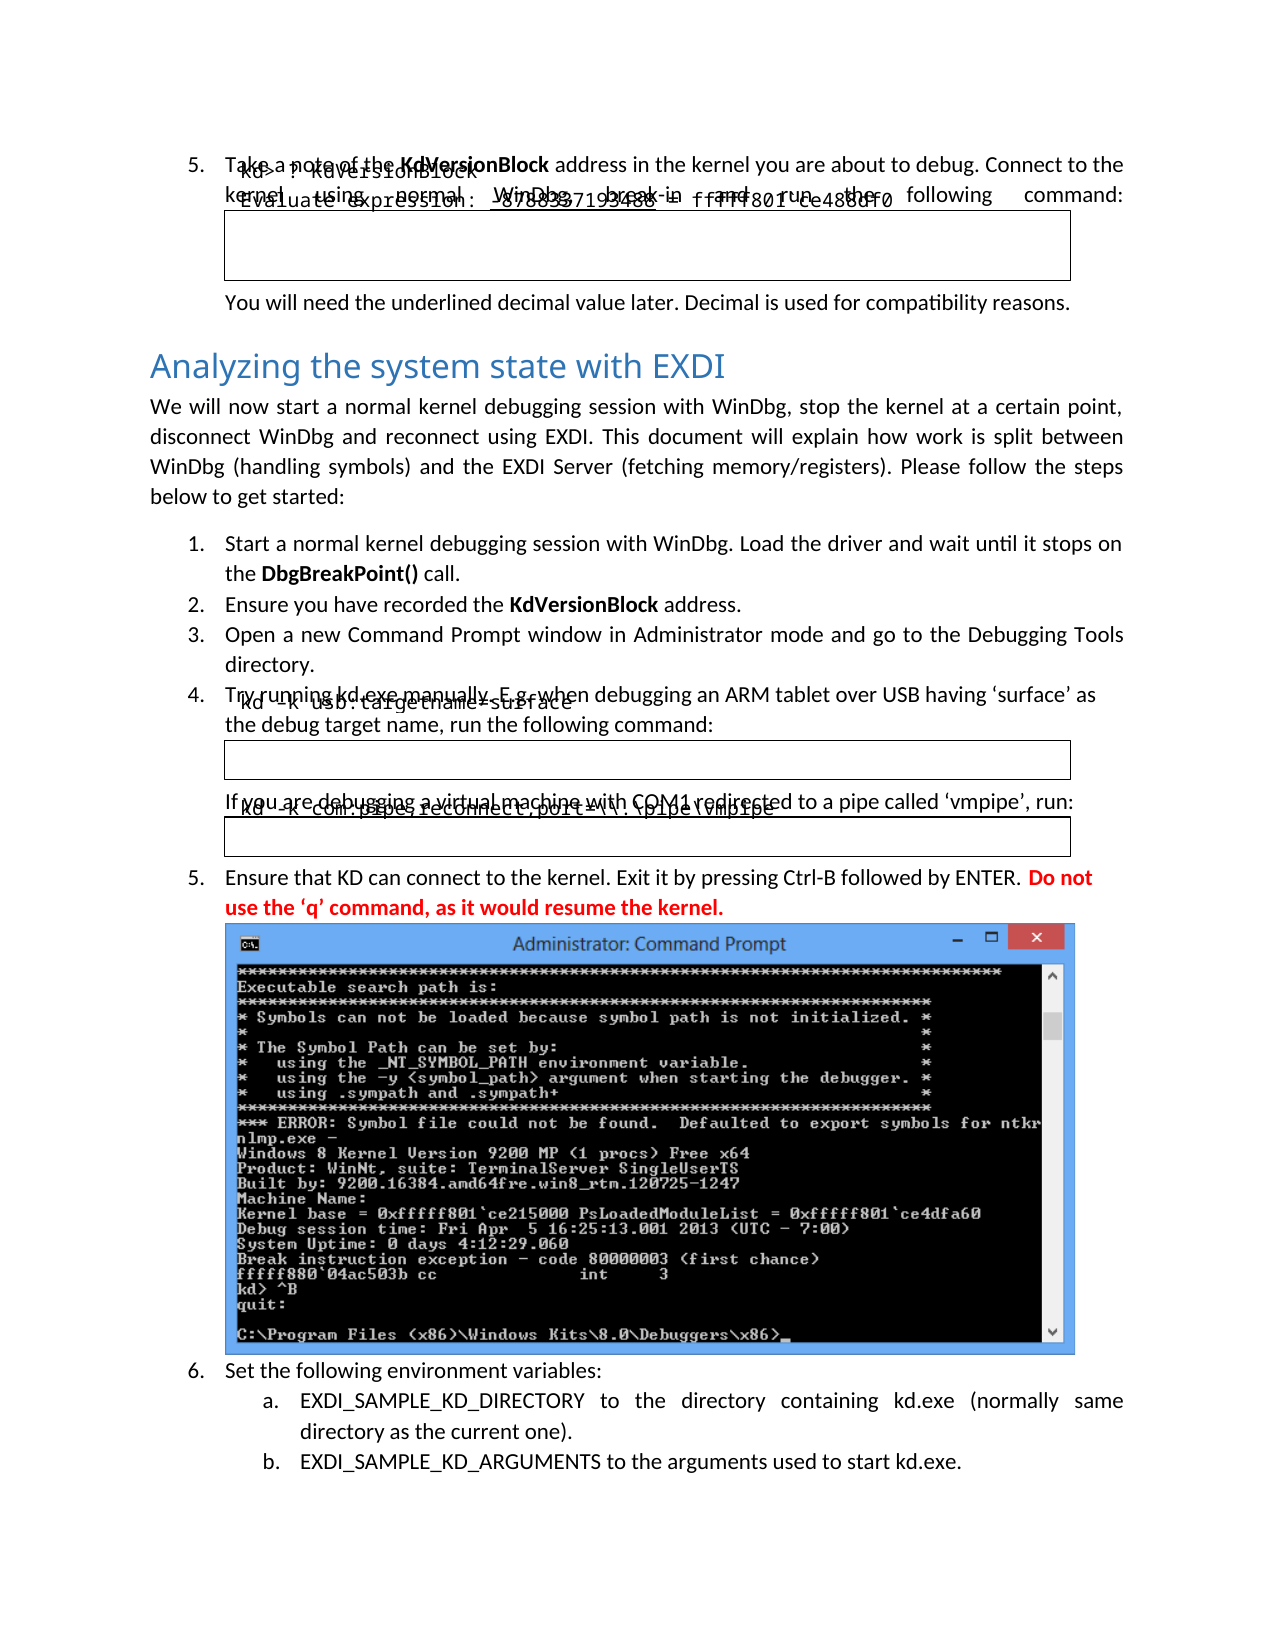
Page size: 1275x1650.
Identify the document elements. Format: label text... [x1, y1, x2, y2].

list You will need the underlined decimal value later. Decimal is used for compatibility reasons. [225, 288, 1125, 316]
list If you are debugging a virtual machine with COM1 redirected to a pipe called ‘vmpipe’, run: [225, 787, 1125, 861]
list EXDI_SAMPLE_KD_ARGUMENTS to the arguments used to start kd.exe. [262, 1447, 1125, 1475]
text We will now start a normal kernel debugging session with WinDbg, stop the kernel at a certain point, disconnect WinDbg and reconnect using EXDI. This document will explain how work is split between WinDbg (handling symbols) and the EXDI Server (fetching memory/registers). Please follow the steps below to get started: [150, 392, 1125, 511]
list EXDI_SAMPLE_KD_DIRECTORY to the directory containing kd.exe (normally same directory as the current one). [262, 1387, 1125, 1445]
list Set the following environment variables: [187, 1356, 1125, 1384]
list Start a normal kernel debugging session with WinDbg. Load the driver and wait until it stops on the DbgBreakPoint() call. [187, 529, 1125, 588]
list Take a note of the KdVersionBlock address in the kernel you are about to debug. Connect to the kernel using normal WinDbg, break-in and run the following command: [187, 150, 1125, 286]
list Open a new Command Prompt window in Administrator mode and go to the Debugging Tools directory. [187, 620, 1125, 678]
list Try running kd.exe manually. E.g. when debugging an ARM tablet over USB having ‘surface’ as the debug target name, run the following command: [187, 680, 1125, 785]
list Ensure you have recorded the KdVersionBlock address. [187, 590, 1125, 618]
picture [225, 923, 1075, 1355]
subtitle Analyzing the system state with EXDI [150, 343, 1125, 388]
